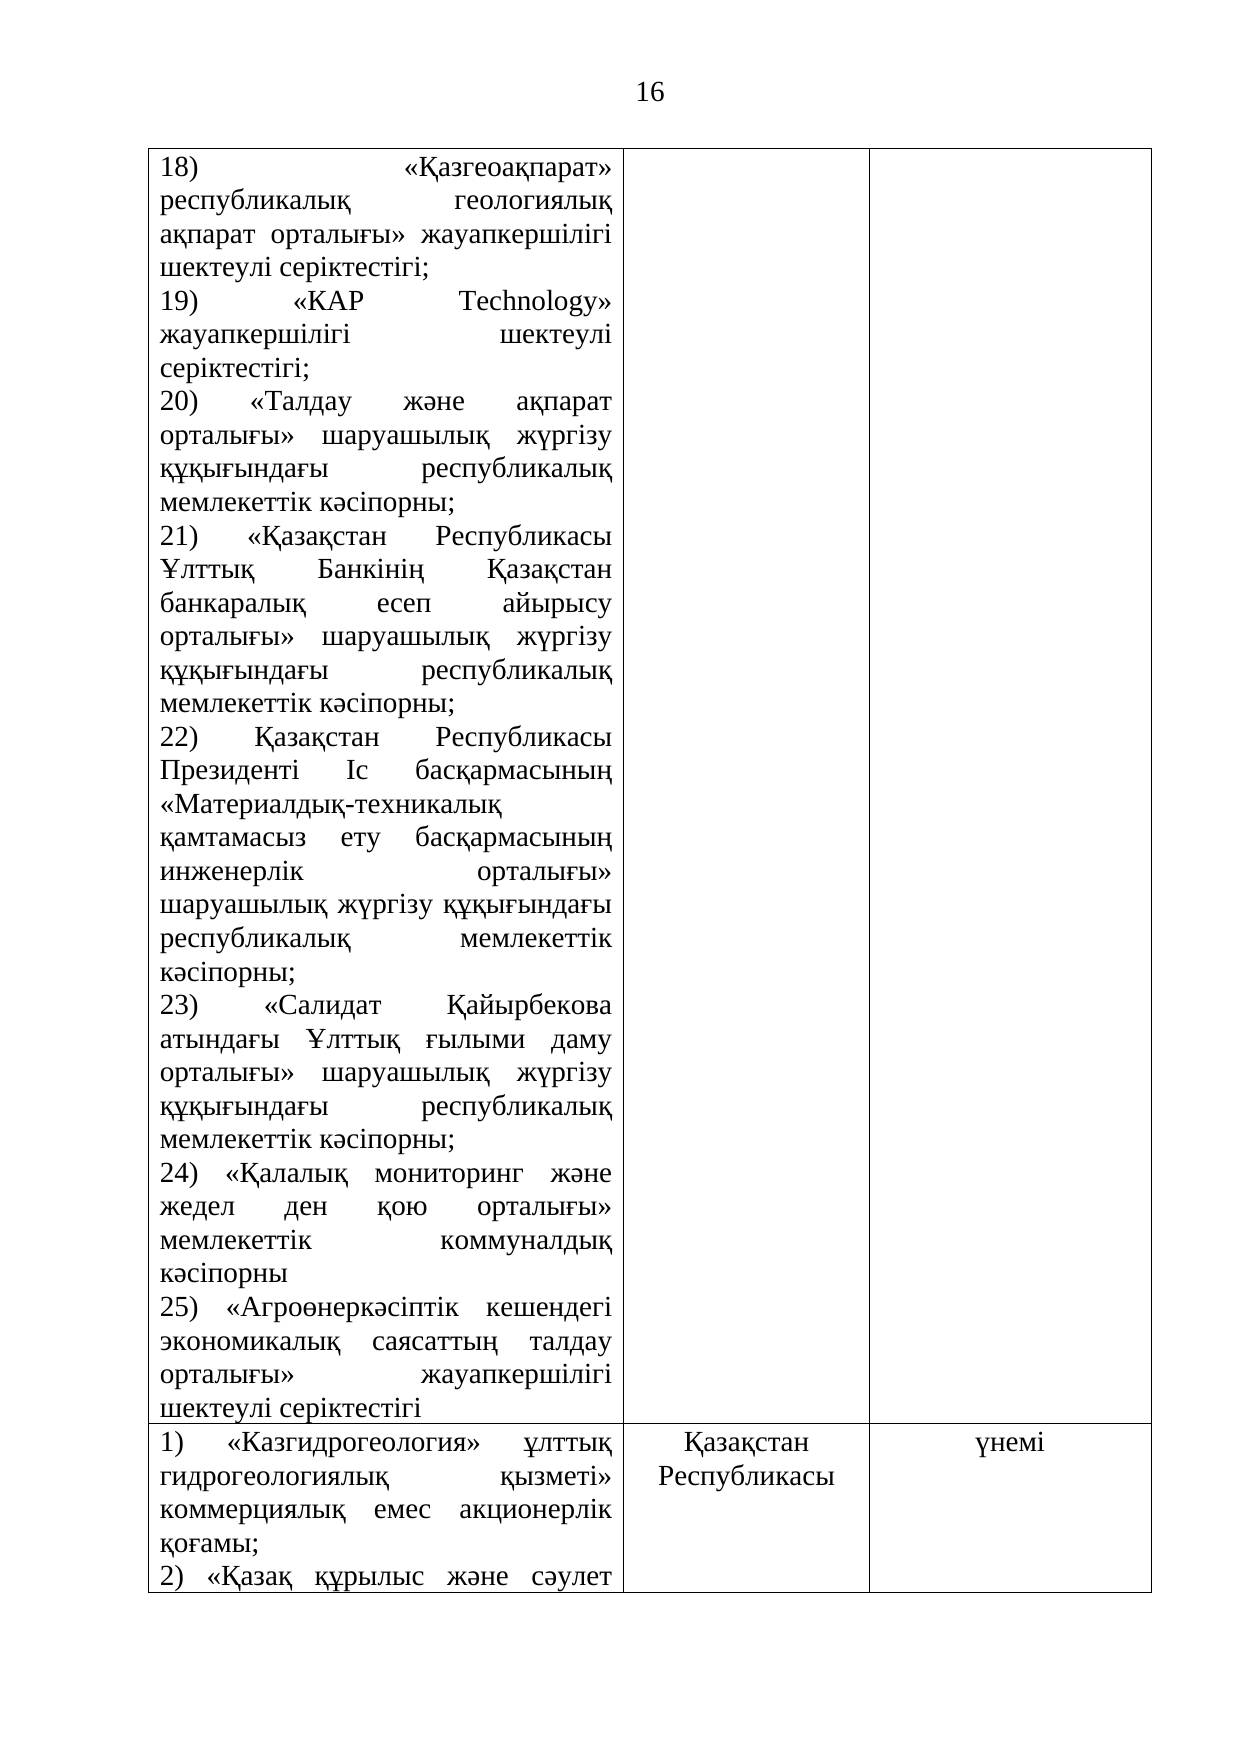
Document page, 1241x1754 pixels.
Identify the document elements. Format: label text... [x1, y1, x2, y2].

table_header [624, 149, 869, 1423]
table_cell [624, 1424, 869, 1592]
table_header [870, 149, 1151, 1423]
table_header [149, 149, 623, 1423]
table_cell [149, 1424, 623, 1592]
table_cell үнемі [870, 1424, 1151, 1592]
